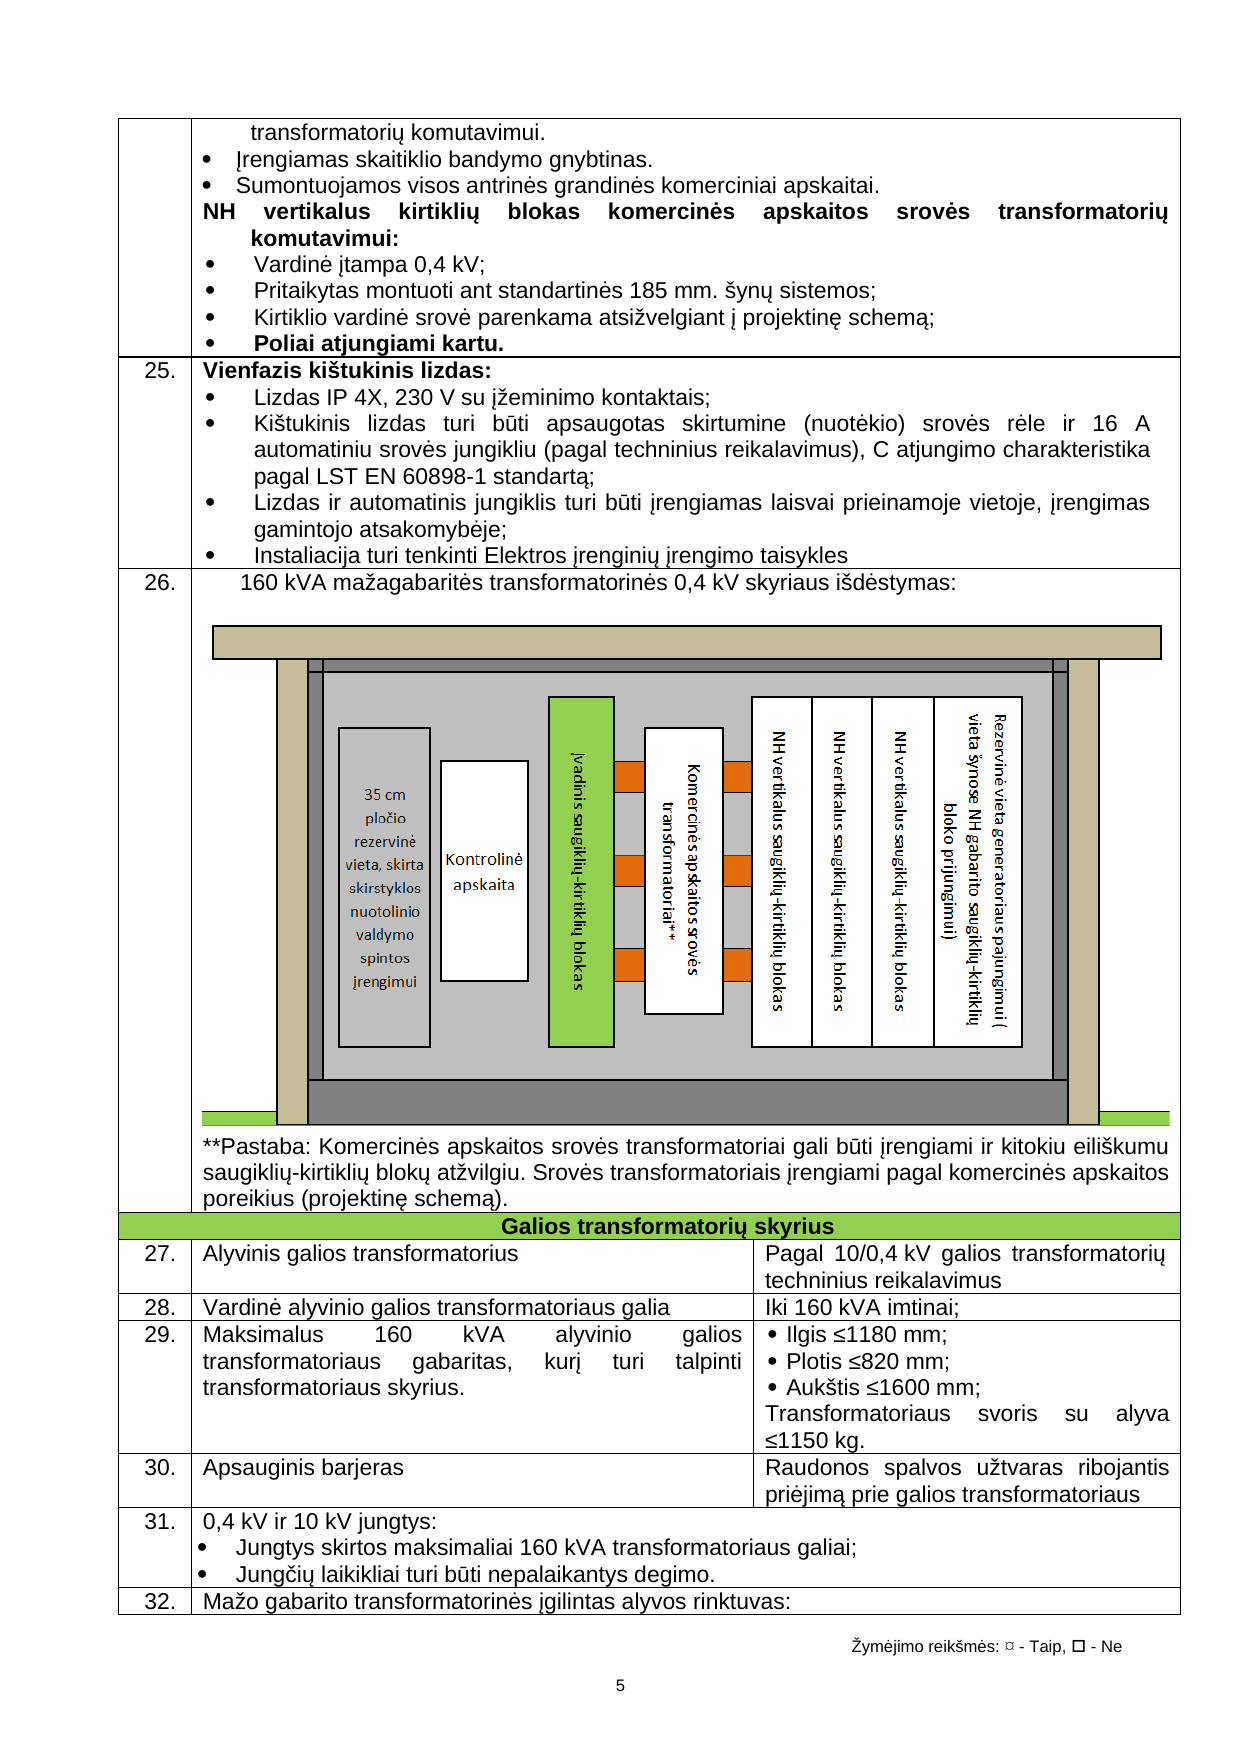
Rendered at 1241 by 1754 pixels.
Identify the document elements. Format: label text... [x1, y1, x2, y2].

table_cell Raudonos spalvos užtvaras ribojantis priėjimą prie galios transformatoriaus [754, 1454, 1180, 1507]
table_cell [119, 358, 191, 568]
table_cell Alyvinis galios transformatorius [192, 1240, 753, 1293]
table_cell Vardinė alyvinio galios transformatoriaus galia [192, 1294, 753, 1320]
table_cell Maksimalus 160 kVA alyvinio galios transformatoriaus gabaritas, kurį turi talpinti transformatoriaus skyrius. [192, 1321, 753, 1453]
table_cell Galios transformatorių skyrius [119, 1213, 1180, 1239]
table_cell [119, 1454, 191, 1507]
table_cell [192, 1588, 1180, 1614]
table_cell [119, 569, 191, 1212]
table_cell [119, 1321, 191, 1453]
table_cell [192, 119, 1180, 356]
table_cell [119, 119, 191, 356]
table_cell [119, 1588, 191, 1614]
table_cell [119, 1240, 191, 1293]
table_cell Apsauginis barjeras [192, 1454, 753, 1507]
table_cell 160 kVA mažagabaritės transformatorinės 0,4 kV skyriaus išdėstymas: **Pastaba: Komercinės apskaitos srovės transformatoriai gali būti įrengiami ir kitokiu eiliškumu saugiklių-kirtiklių blokų atžvilgiu. Srovės transformatoriais įrengiami pagal komercinės apskaitos poreikius (projektinę schemą). [192, 569, 1180, 1212]
table_cell Ilgis ≤1180 mm; Plotis ≤820 mm; Aukštis ≤1600 mm; Transformatoriaus svoris su alyva ≤1150 kg. [754, 1321, 1180, 1453]
table_cell [119, 1508, 191, 1587]
picture [201, 621, 1170, 1133]
table_cell 0,4 kV ir 10 kV jungtys: Jungtys skirtos maksimaliai 160 kVA transformatoriaus galiai; Jungčių laikikliai turi būti nepalaikantys degimo. [192, 1508, 1180, 1587]
table_cell Pagal 10/0,4 kV galios transformatorių techninius reikalavimus [754, 1240, 1180, 1293]
table_cell Iki 160 kVA imtinai; [754, 1294, 1180, 1320]
table_cell [119, 1294, 191, 1320]
table_cell Vienfazis kištukinis lizdas: Lizdas IP 4X, 230 V su įžeminimo kontaktais; Kištukinis lizdas turi būti apsaugotas skirtumine (nuotėkio) srovės rėle ir 16 A automatiniu srovės jungikliu (pagal techninius reikalavimus), C atjungimo charakteristika pagal LST EN 60898-1 standartą; Lizdas ir automatinis jungiklis turi būti įrengiamas laisvai prieinamoje vietoje, įrengimas gamintojo atsakomybėje; Instaliacija turi tenkinti Elektros įrenginių įrengimo taisykles [192, 358, 1180, 568]
